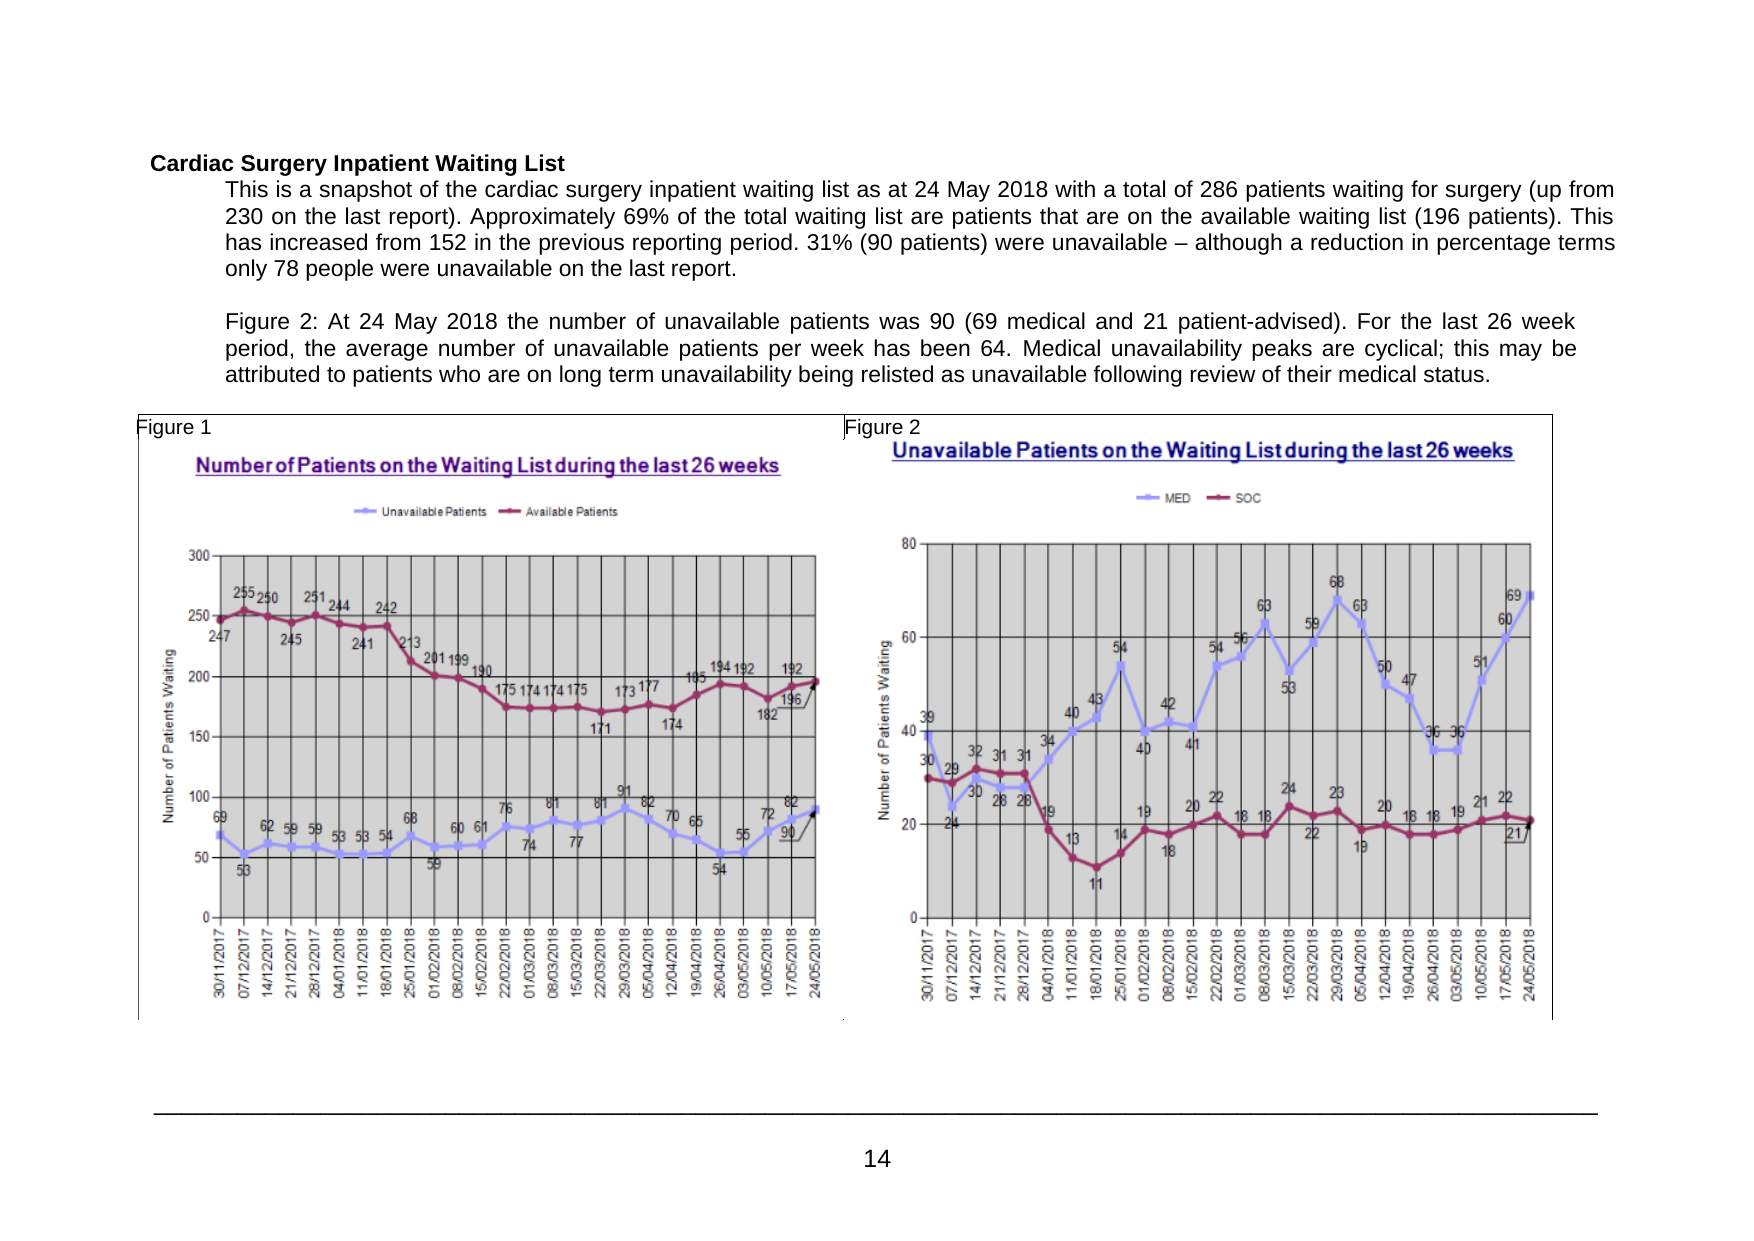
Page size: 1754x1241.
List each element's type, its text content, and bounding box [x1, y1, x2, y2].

text Figure 2: At 24 May 2018 the number of unavailable patients was 90 (69 medical and 21 patient-advised). For the last 26 week period, the average number of unavailable patients per week has been 64. Medical unavailability peaks are cyclical; this may be attributed to patients who are on long term unavailability being relisted as unavailable following review of their medical status. [225, 308, 1577, 387]
table_header Figure 2 [845, 415, 1552, 438]
picture [844, 439, 1552, 1020]
picture [138, 439, 843, 1020]
text Cardiac Surgery Inpatient Waiting List [150, 150, 1604, 176]
table_header Figure 1 [139, 415, 844, 438]
text This is a snapshot of the cardiac surgery inpatient waiting list as at 24 May 2018 with a total of 286 patients waiting for surgery (up from 230 on the last report). Approximately 69% of the total waiting list are patients that are on the available waiting list (196 patients). This has increased from 152 in the previous reporting period. 31% (90 patients) were unavailable – although a reduction in percentage terms only 78 people were unavailable on the last report. [225, 176, 1617, 282]
